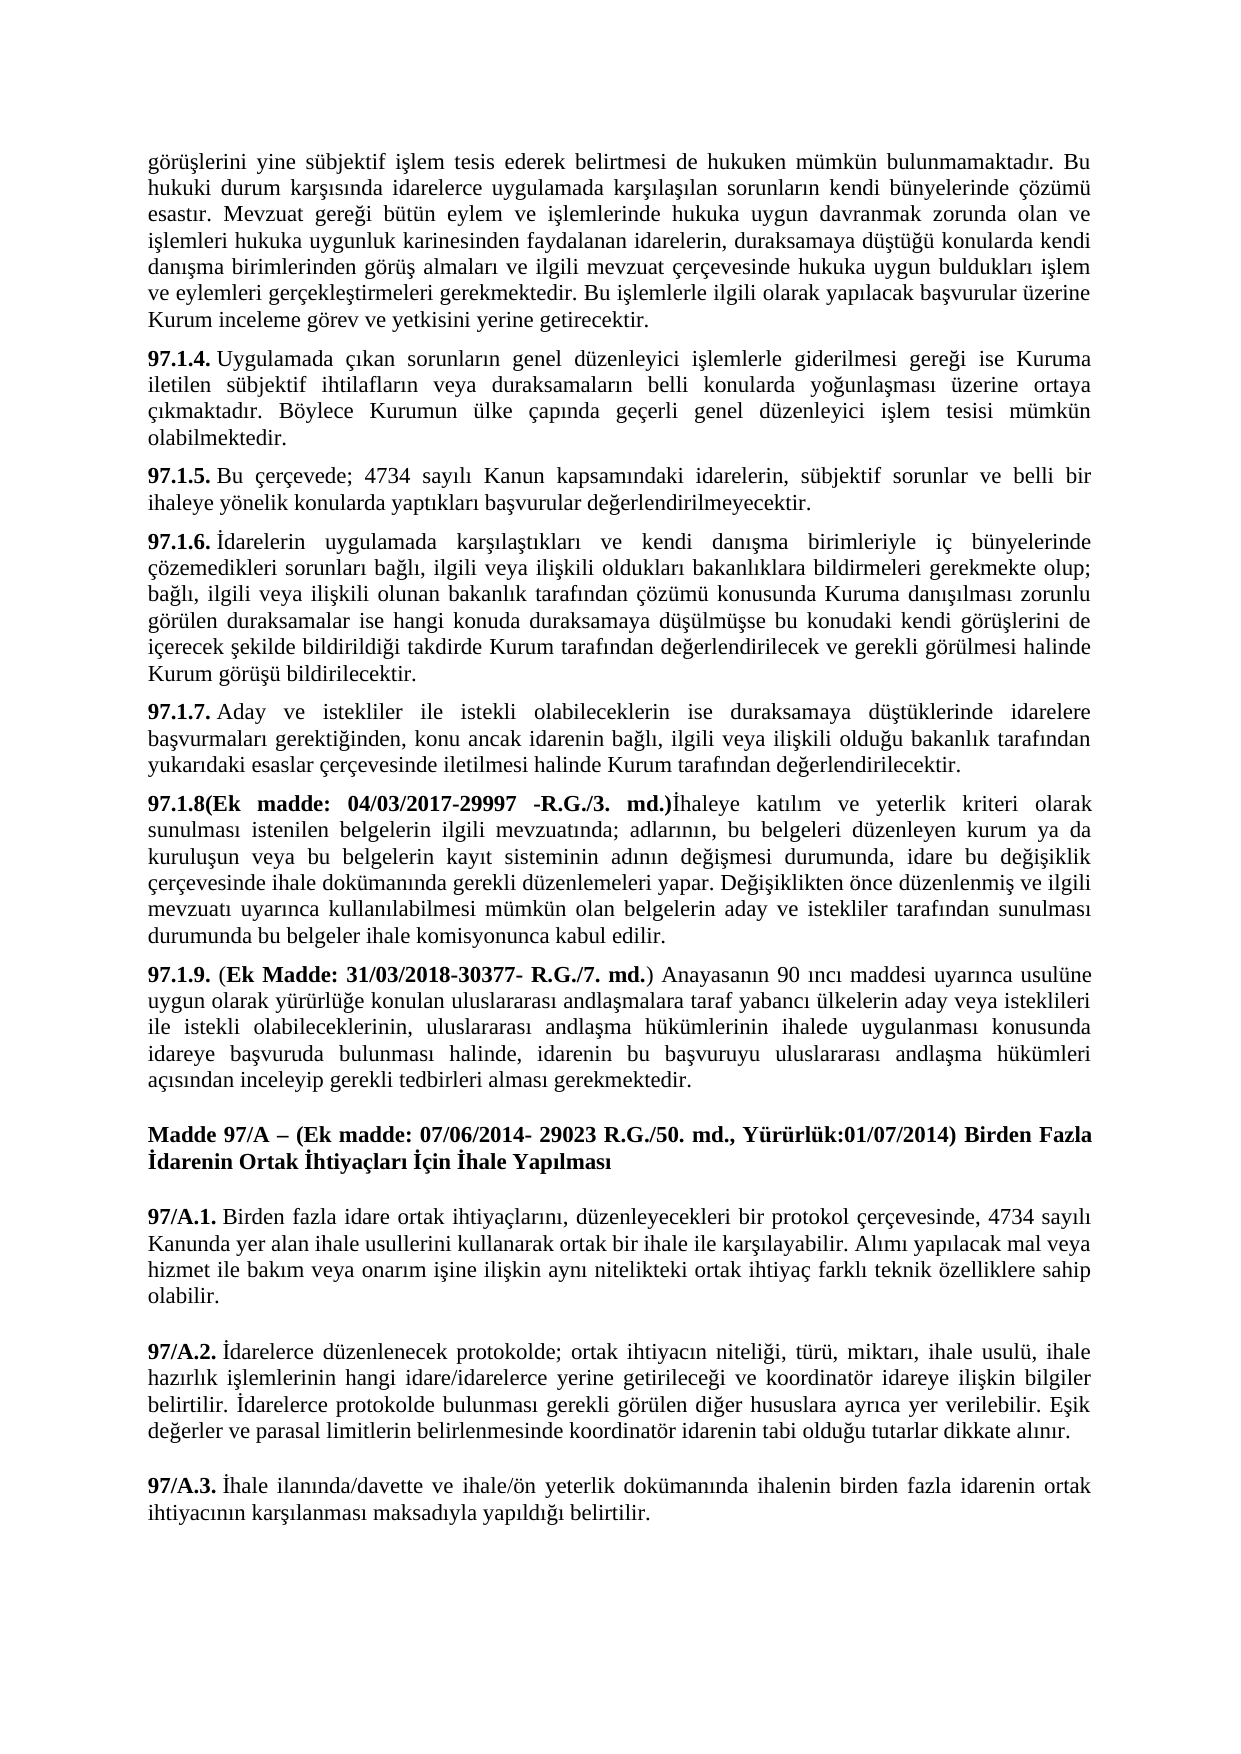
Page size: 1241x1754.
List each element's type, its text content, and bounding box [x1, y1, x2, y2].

text 97.1.6. İdarelerin uygulamada karşılaştıkları ve kendi danışma birimleriyle iç bünyelerinde çözemedikleri sorunları bağlı, ilgili veya ilişkili oldukları bakanlıklara bildirmeleri gerekmekte olup; bağlı, ilgili veya ilişkili olunan bakanlık tarafından çözümü konusunda Kuruma danışılması zorunlu görülen duraksamalar ise hangi konuda duraksamaya düşülmüşse bu konudaki kendi görüşlerini de içerecek şekilde bildirildiği takdirde Kurum tarafından değerlendirilecek ve gerekli görülmesi halinde Kurum görüşü bildirilecektir. [148, 528, 1092, 686]
text 97.1.4. Uygulamada çıkan sorunların genel düzenleyici işlemlerle giderilmesi gereği ise Kuruma iletilen sübjektif ihtilafların veya duraksamaların belli konularda yoğunlaşması üzerine ortaya çıkmaktadır. Böylece Kurumun ülke çapında geçerli genel düzenleyici işlem tesisi mümkün olabilmektedir. [148, 345, 1092, 450]
text 97/A.3. İhale ilanında/davette ve ihale/ön yeterlik dokümanında ihalenin birden fazla idarenin ortak ihtiyacının karşılanması maksadıyla yapıldığı belirtilir. [148, 1473, 1092, 1525]
text 97.1.8(Ek madde: 04/03/2017-29997 -R.G./3. md.)İhaleye katılım ve yeterlik kriteri olarak sunulması istenilen belgelerin ilgili mevzuatında; adlarının, bu belgeleri düzenleyen kurum ya da kuruluşun veya bu belgelerin kayıt sisteminin adının değişmesi durumunda, idare bu değişiklik çerçevesinde ihale dokümanında gerekli düzenlemeleri yapar. Değişiklikten önce düzenlenmiş ve ilgili mevzuatı uyarınca kullanılabilmesi mümkün olan belgelerin aday ve istekliler tarafından sunulması durumunda bu belgeler ihale komisyonunca kabul edilir. [148, 790, 1092, 948]
text 97.1.7. Aday ve istekliler ile istekli olabileceklerin ise duraksamaya düştüklerinde idarelere başvurmaları gerektiğinden, konu ancak idarenin bağlı, ilgili veya ilişkili olduğu bakanlık tarafından yukarıdaki esaslar çerçevesinde iletilmesi halinde Kurum tarafından değerlendirilecektir. [148, 698, 1092, 777]
text 97/A.2. İdarelerce düzenlenecek protokolde; ortak ihtiyacın niteliği, türü, miktarı, ihale usulü, ihale hazırlık işlemlerinin hangi idare/idarelerce yerine getirileceği ve koordinatör idareye ilişkin bilgiler belirtilir. İdarelerce protokolde bulunması gerekli görülen diğer hususlara ayrıca yer verilebilir. Eşik değerler ve parasal limitlerin belirlenmesinde koordinatör idarenin tabi olduğu tutarlar dikkate alınır. [148, 1338, 1092, 1443]
text 97.1.5. Bu çerçevede; 4734 sayılı Kanun kapsamındaki idarelerin, sübjektif sorunlar ve belli bir ihaleye yönelik konularda yaptıkları başvurular değerlendirilmeyecektir. [148, 463, 1092, 515]
text 97.1.9. (Ek Madde: 31/03/2018-30377- R.G./7. md.) Anayasanın 90 ıncı maddesi uyarınca usulüne uygun olarak yürürlüğe konulan uluslararası andlaşmalara taraf yabancı ülkelerin aday veya isteklileri ile istekli olabileceklerinin, uluslararası andlaşma hükümlerinin ihalede uygulanması konusunda idareye başvuruda bulunması halinde, idarenin bu başvuruyu uluslararası andlaşma hükümleri açısından inceleyip gerekli tedbirleri alması gerekmektedir. [148, 961, 1092, 1092]
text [148, 148, 1092, 332]
text 97/A.1. Birden fazla idare ortak ihtiyaçlarını, düzenleyecekleri bir protokol çerçevesinde, 4734 sayılı Kanunda yer alan ihale usullerini kullanarak ortak bir ihale ile karşılayabilir. Alımı yapılacak mal veya hizmet ile bakım veya onarım işine ilişkin aynı nitelikteki ortak ihtiyaç farklı teknik özelliklere sahip olabilir. [148, 1203, 1092, 1309]
text Madde 97/A – (Ek madde: 07/06/2014- 29023 R.G./50. md., Yürürlük:01/07/2014) Birden Fazla İdarenin Ortak İhtiyaçları İçin İhale Yapılması [148, 1122, 1092, 1174]
